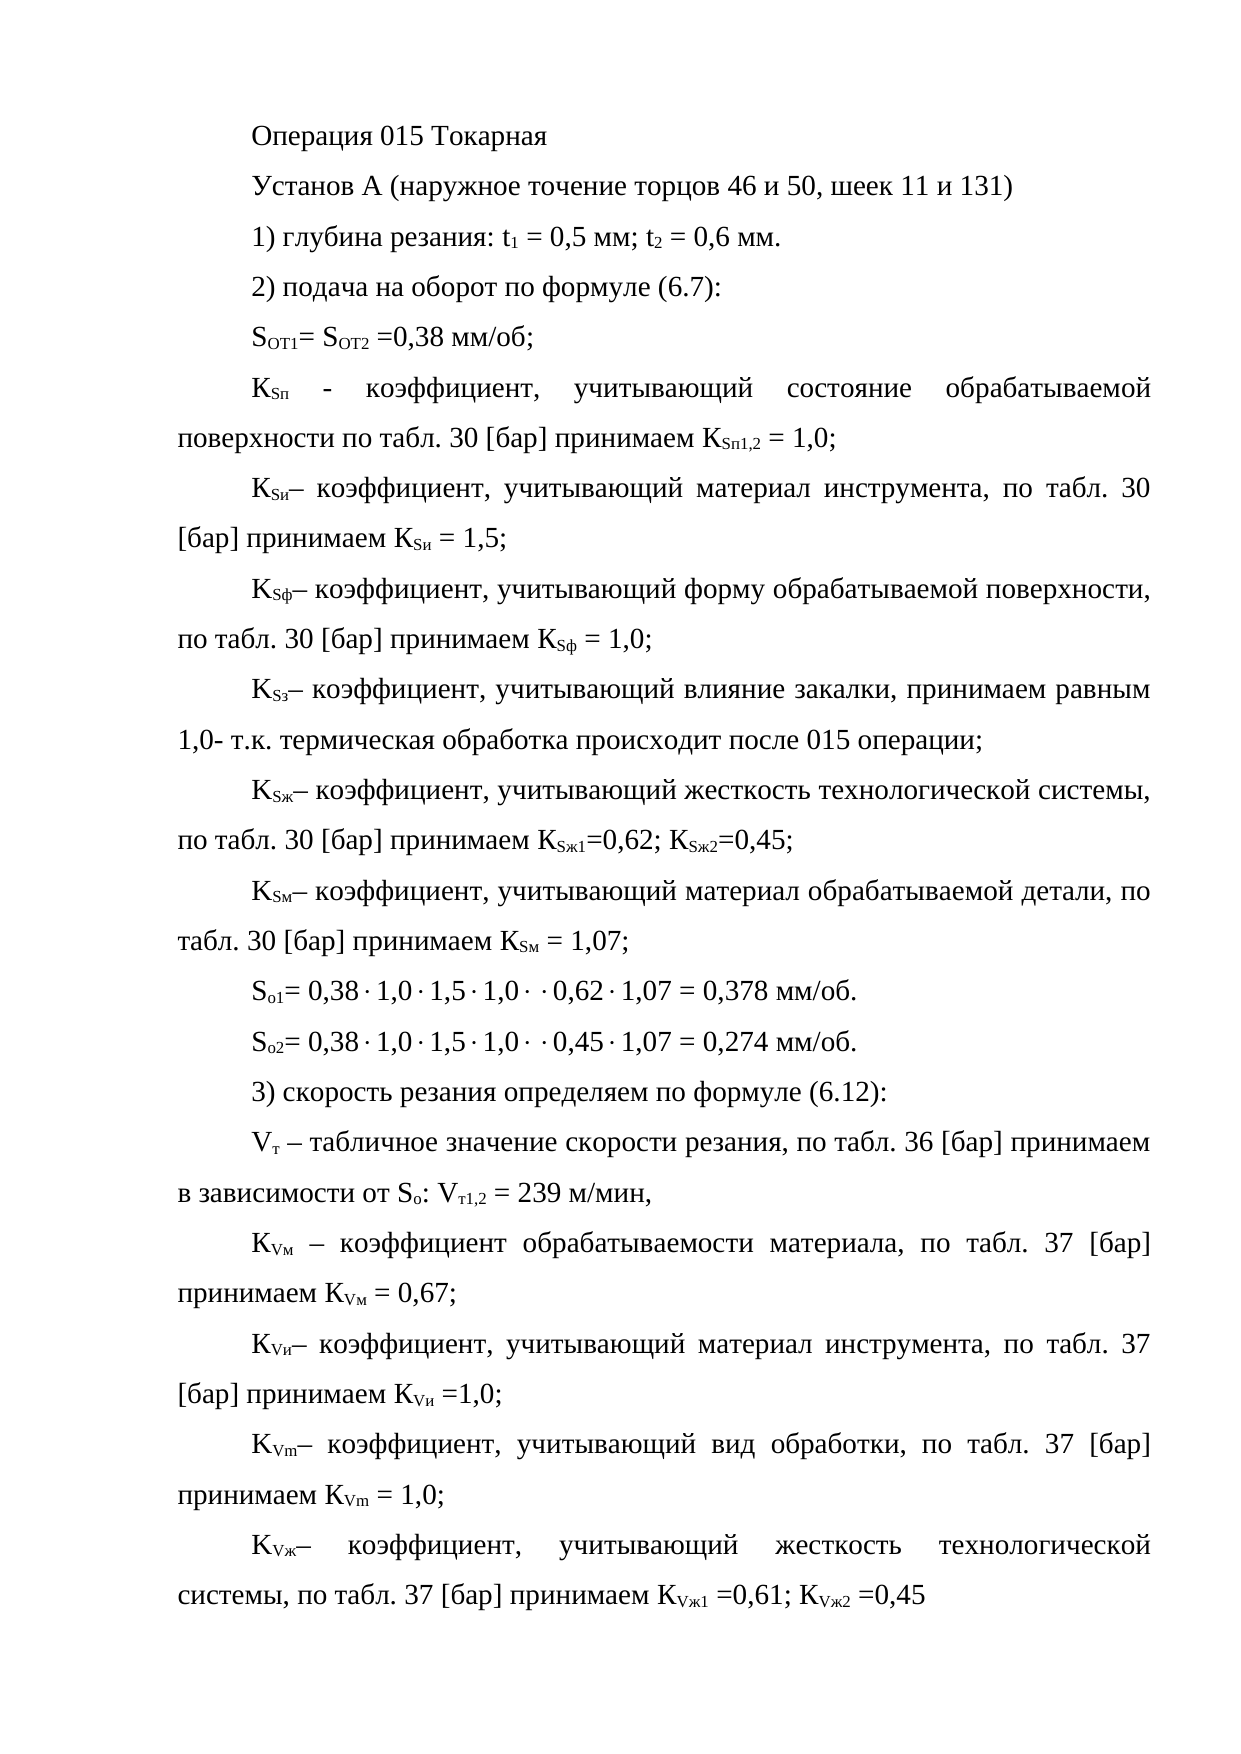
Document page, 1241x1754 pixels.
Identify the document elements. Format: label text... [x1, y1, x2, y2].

text Sо2= 0,381,01,51,00,451,07 = 0,274 мм/об. [177, 1024, 1152, 1057]
text Sо1= 0,381,01,51,00,621,07 = 0,378 мм/об. [177, 973, 1152, 1007]
text КVм – коэффициент обрабатываемости материала, по табл. 37 [бар] принимаем КVм = 0,67; [177, 1225, 1152, 1309]
text КSп - коэффициент, учитывающий состояние обрабатываемой поверхности по табл. 30 [бар] принимаем КSп1,2 = 1,0; [177, 370, 1152, 453]
text KVm– коэффициент, учитывающий вид обработки, по табл. 37 [бар] принимаем КVm = 1,0; [177, 1426, 1152, 1510]
text КVи– коэффициент, учитывающий материал инструмента, по табл. 37 [бар] принимаем КVи =1,0; [177, 1326, 1152, 1410]
text KVж– коэффициент, учитывающий жесткость технологической системы, по табл. 37 [бар] принимаем КVж1 =0,61; КVж2 =0,45 [177, 1527, 1152, 1611]
text 1) глубина резания: t1 = ; t2 = . [177, 219, 1152, 252]
text KSж– коэффициент, учитывающий жесткость технологической системы, по табл. 30 [бар] принимаем КSж1=0,62; КSж2=0,45; [177, 772, 1152, 856]
text Установ А (наружное точение торцов 46 и 50, шеек 11 и 131) [177, 168, 1152, 202]
text 2) подача на оборот по формуле (6.7): [177, 269, 1152, 303]
text KSз– коэффициент, учитывающий влияние закалки, принимаем равным 1,0- т.к. термическая обработка происходит после 015 операции; [177, 672, 1152, 755]
text Операция 015 Токарная [177, 118, 1152, 152]
text KSм– коэффициент, учитывающий материал обрабатываемой детали, по табл. 30 [бар] принимаем КSм = 1,07; [177, 873, 1152, 957]
text 3) скорость резания определяем по формуле (6.12): [177, 1074, 1152, 1108]
text Vт – табличное значение скорости резания, по табл. 36 [бар] принимаем в зависимости от Sо: Vт1,2 = 239 м/мин, [177, 1124, 1152, 1208]
text KSф– коэффициент, учитывающий форму обрабатываемой поверхности, по табл. 30 [бар] принимаем КSф = 1,0; [177, 571, 1152, 655]
text КSи– коэффициент, учитывающий материал инструмента, по табл. 30 [бар] принимаем КSи = 1,5; [177, 470, 1152, 554]
text SОT1= SОT2 =0,38 мм/об; [177, 319, 1152, 353]
